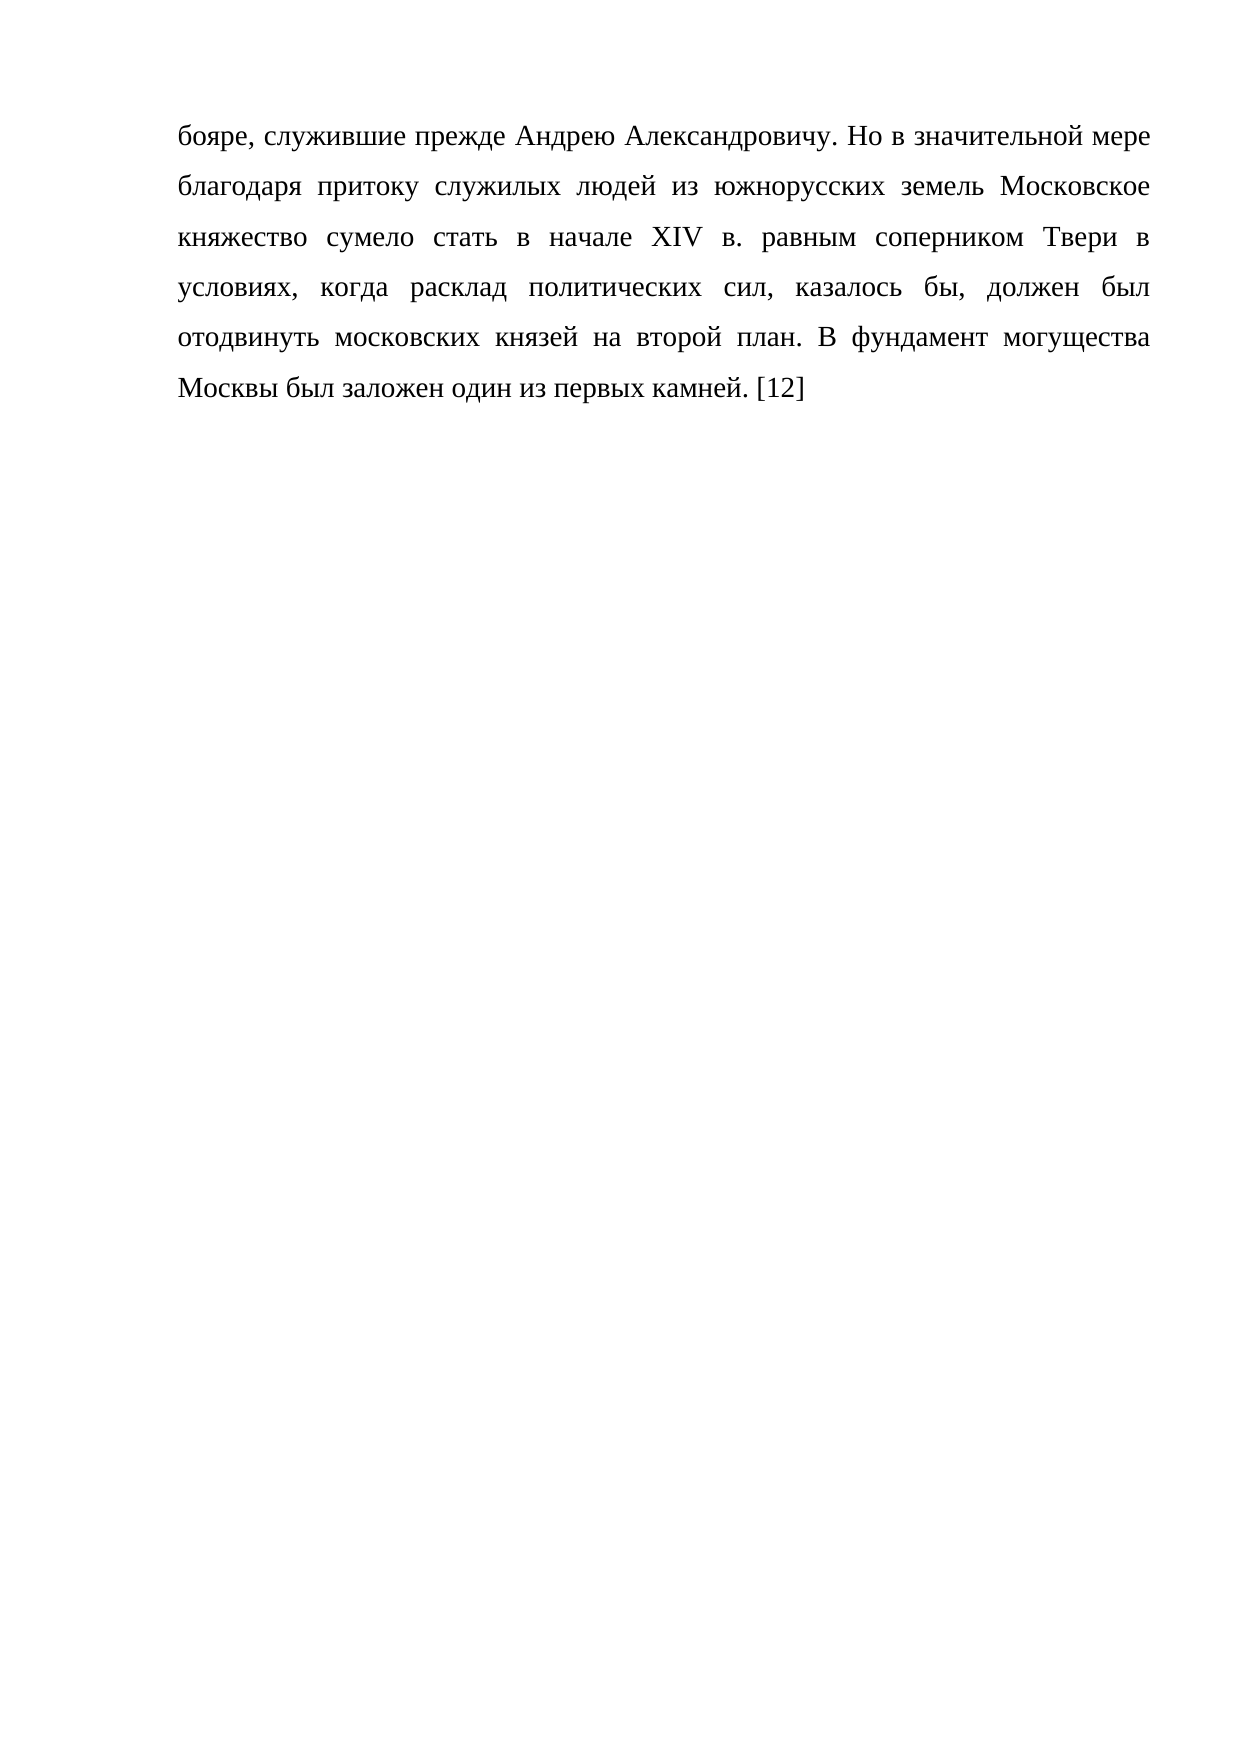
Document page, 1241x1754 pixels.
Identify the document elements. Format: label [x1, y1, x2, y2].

text [177, 118, 1152, 403]
